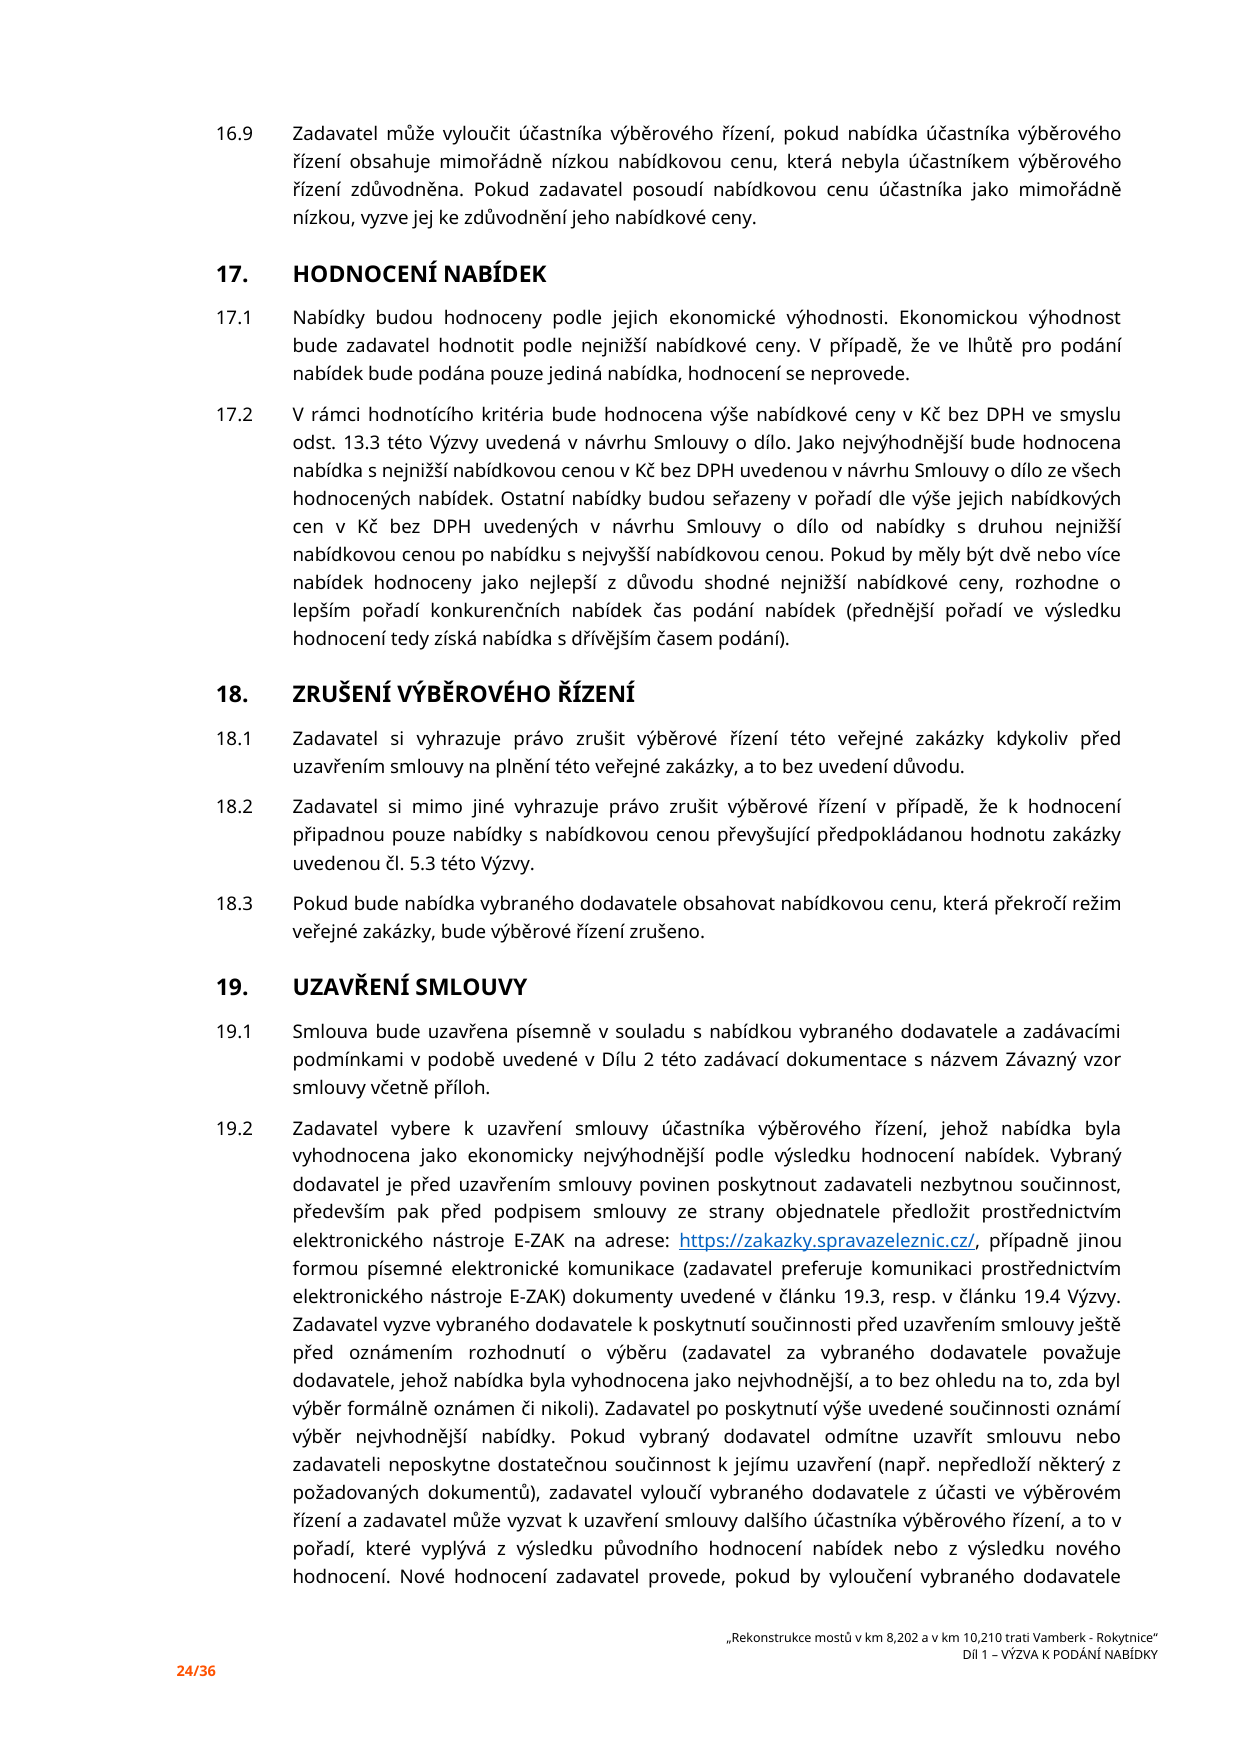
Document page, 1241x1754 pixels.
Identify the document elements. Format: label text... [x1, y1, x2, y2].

text Pokud bude nabídka vybraného dodavatele obsahovat nabídkovou cenu, která překročí režim veřejné zakázky, bude výběrové řízení zrušeno. [216, 890, 1122, 944]
text UZAVŘENÍ SMLOUVY [216, 971, 1122, 1003]
text ZRUŠENÍ VÝBĚROVÉHO ŘÍZENÍ [216, 678, 1122, 709]
text Zadavatel může vyloučit účastníka výběrového řízení, pokud nabídka účastníka výběrového řízení obsahuje mimořádně nízkou nabídkovou cenu, která nebyla účastníkem výběrového řízení zdůvodněna. Pokud zadavatel posoudí nabídkovou cenu účastníka jako mimořádně nízkou, vyzve jej ke zdůvodnění jeho nabídkové ceny. [216, 121, 1122, 230]
text Smlouva bude uzavřena písemně v souladu s nabídkou vybraného dodavatele a zadávacími podmínkami v podobě uvedené v Dílu 2 této zadávací dokumentace s názvem Závazný vzor smlouvy včetně příloh. [216, 1018, 1122, 1100]
text Zadavatel si vyhrazuje právo zrušit výběrové řízení této veřejné zakázky kdykoliv před uzavřením smlouvy na plnění této veřejné zakázky, a to bez uvedení důvodu. [216, 725, 1122, 779]
text HODNOCENÍ NABÍDEK [216, 258, 1122, 289]
text Nabídky budou hodnoceny podle jejich ekonomické výhodnosti. Ekonomickou výhodnost bude zadavatel hodnotit podle nejnižší nabídkové ceny. V případě, že ve lhůtě pro podání nabídek bude podána pouze jediná nabídka, hodnocení se neprovede. [216, 304, 1122, 386]
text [216, 1115, 1122, 1589]
text Zadavatel si mimo jiné vyhrazuje právo zrušit výběrové řízení v případě, že k hodnocení připadnou pouze nabídky s nabídkovou cenou převyšující předpokládanou hodnotu zakázky uvedenou čl. 5.3 této Výzvy. [216, 794, 1122, 875]
text V rámci hodnotícího kritéria bude hodnocena výše nabídkové ceny v Kč bez DPH ve smyslu odst. 13.3 této Výzvy uvedená v návrhu Smlouvy o dílo. Jako nejvýhodnější bude hodnocena nabídka s nejnižší nabídkovou cenou v Kč bez DPH uvedenou v návrhu Smlouvy o dílo ze všech hodnocených nabídek. Ostatní nabídky budou seřazeny v pořadí dle výše jejich nabídkových cen v Kč bez DPH uvedených v návrhu Smlouvy o dílo od nabídky s druhou nejnižší nabídkovou cenou po nabídku s nejvyšší nabídkovou cenou. Pokud by měly být dvě nebo více nabídek hodnoceny jako nejlepší z důvodu shodné nejnižší nabídkové ceny, rozhodne o lepším pořadí konkurenčních nabídek čas podání nabídek (přednější pořadí ve výsledku hodnocení tedy získá nabídka s dřívějším časem podání). [216, 401, 1122, 651]
